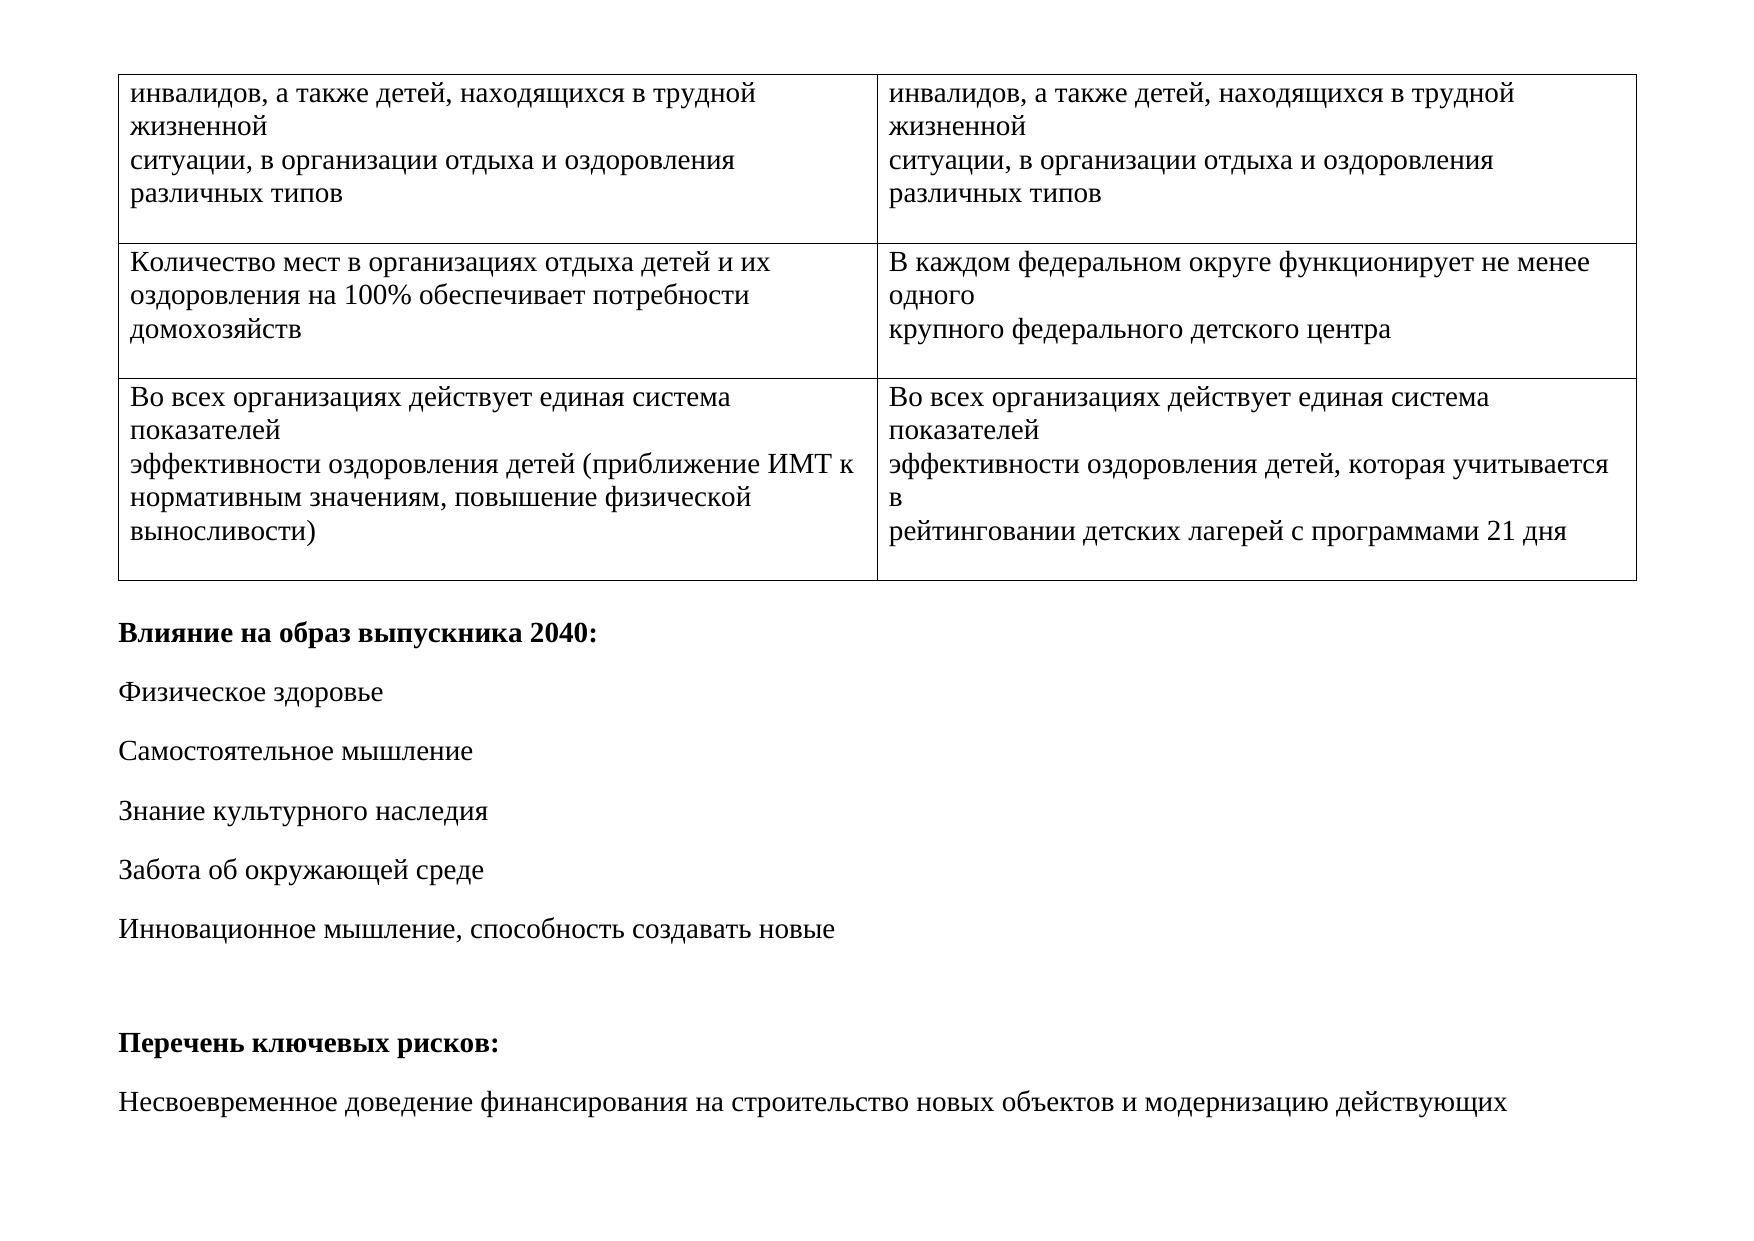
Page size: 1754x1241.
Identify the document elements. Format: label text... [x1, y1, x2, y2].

table_cell Во всех организациях действует единая система показателей эффективности оздоровления детей, которая учитывается в рейтинговании детских лагерей с программами 21 дня [878, 379, 1636, 580]
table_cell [119, 75, 877, 243]
text Физическое здоровье [118, 674, 1636, 708]
text Самостоятельное мышление [118, 733, 1636, 767]
table_cell Количество мест в организациях отдыха детей и их оздоровления на 100% обеспечивает потребности домохозяйств [119, 244, 877, 378]
text Инновационное мышление, способность создавать новые [118, 912, 1636, 945]
table_cell В каждом федеральном округе функционирует не менее одного крупного федерального детского центра [878, 244, 1636, 378]
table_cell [878, 75, 1636, 243]
text Несвоевременное доведение финансирования на строительство новых объектов и модернизацию действующих [118, 1084, 1636, 1118]
text Забота об окружающей среде [118, 852, 1636, 886]
text Знание культурного наследия [118, 793, 1636, 826]
text Влияние на образ выпускника 2040: [118, 615, 1636, 648]
text Перечень ключевых рисков: [118, 1025, 1636, 1058]
table_cell Во всех организациях действует единая система показателей эффективности оздоровления детей (приближение ИМТ к нормативным значениям, повышение физической выносливости) [119, 379, 877, 580]
